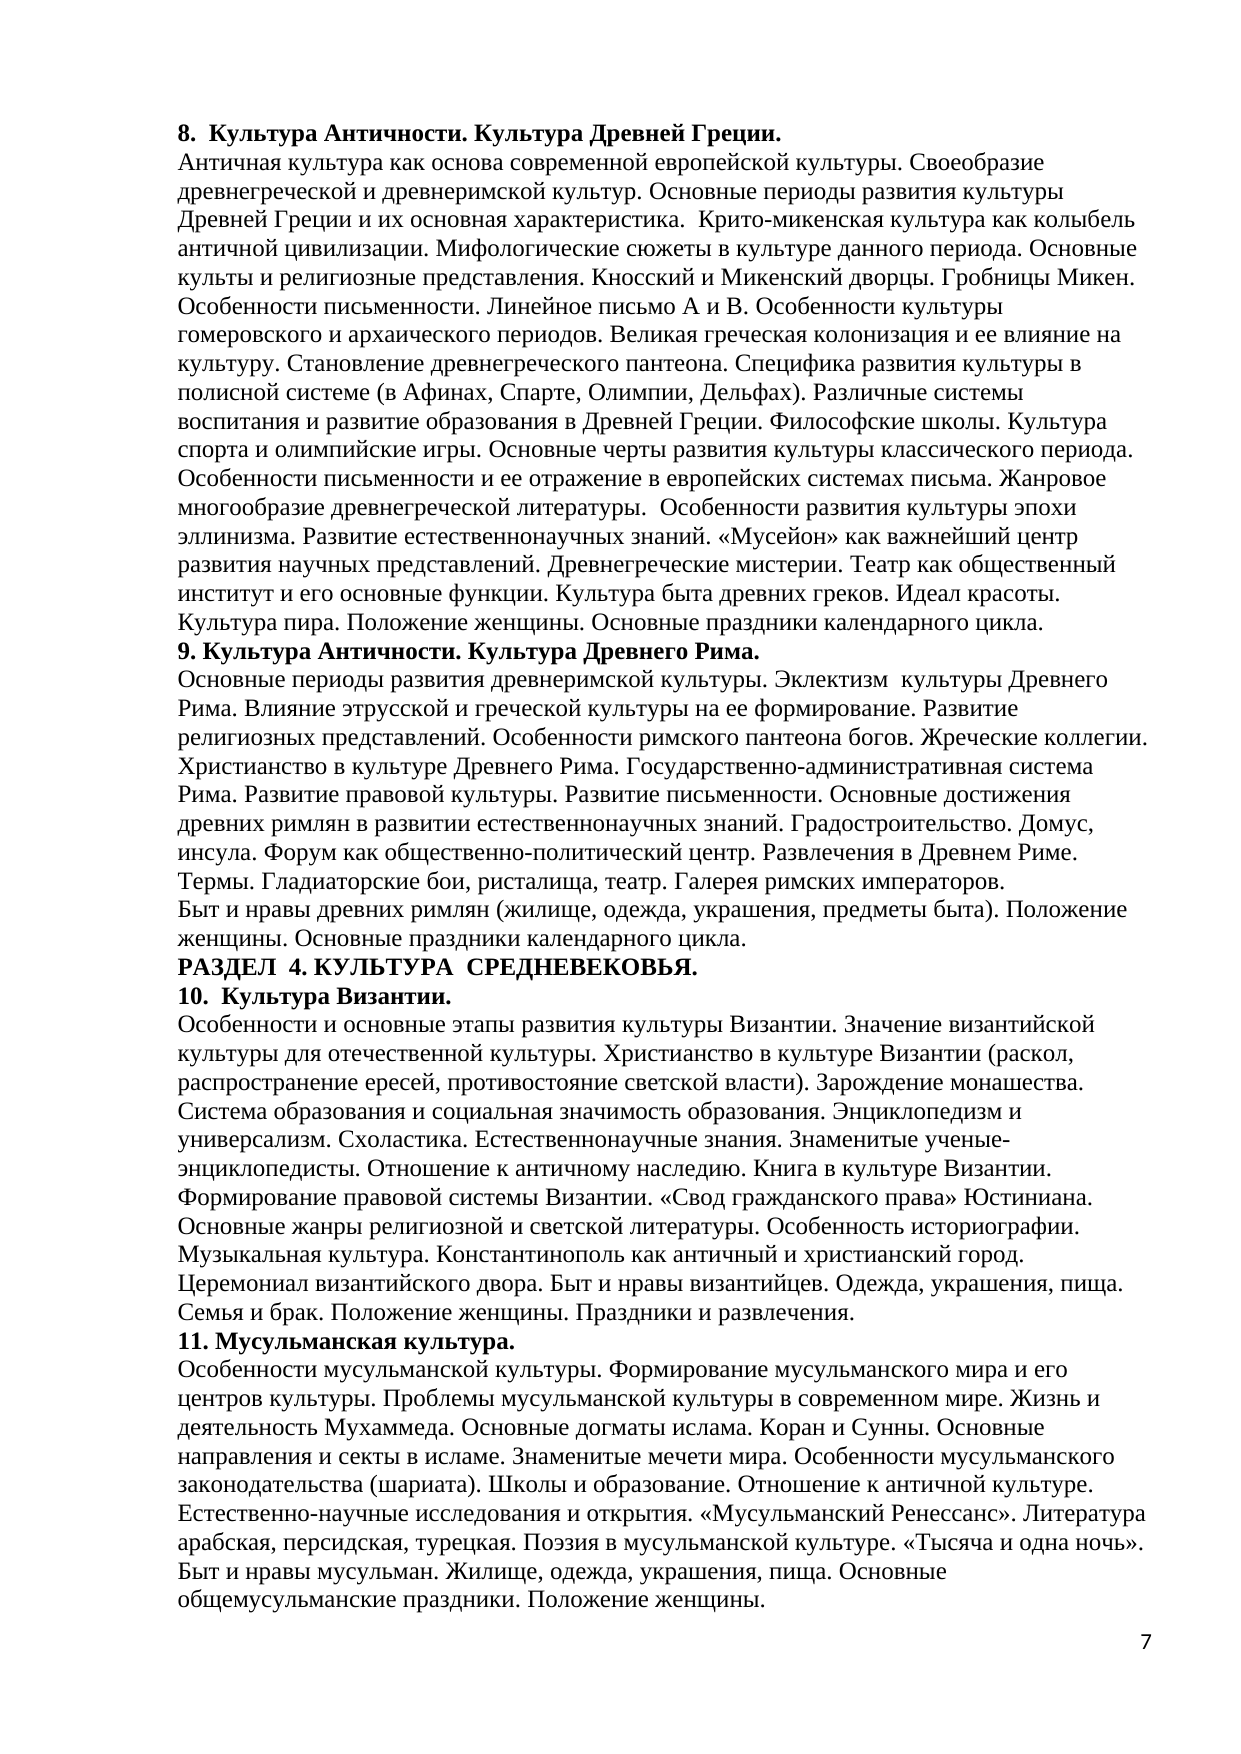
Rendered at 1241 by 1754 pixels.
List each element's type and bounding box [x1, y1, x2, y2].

text [177, 118, 1152, 1613]
